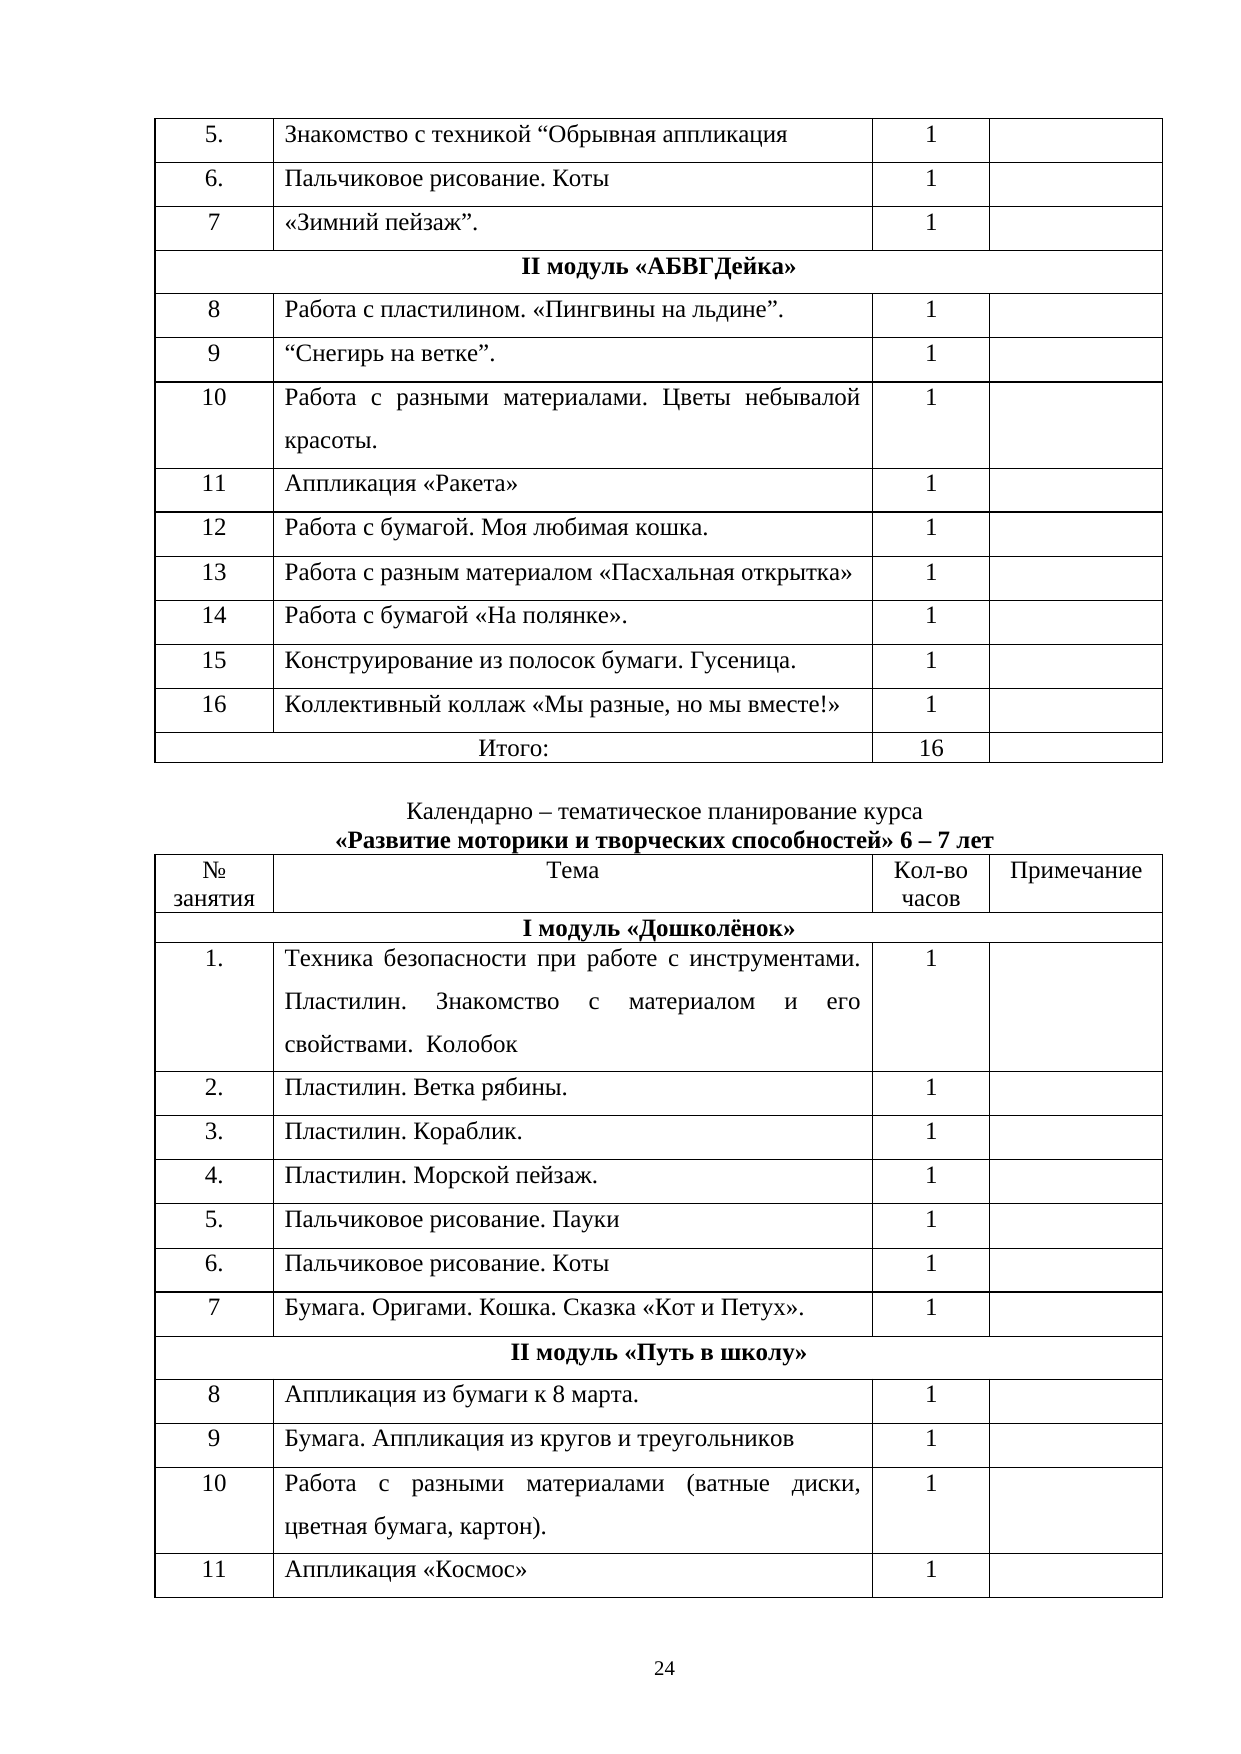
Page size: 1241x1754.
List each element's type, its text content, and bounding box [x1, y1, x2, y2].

table_header № занятия [156, 855, 273, 912]
table_cell Аппликация из бумаги к 8 марта. [274, 1380, 872, 1422]
table_cell [990, 689, 1162, 732]
table_cell Работа с бумагой. Моя любимая кошка. [274, 513, 872, 556]
table_cell II модуль «АБВГДейка» [156, 251, 1162, 293]
table_cell 12 [156, 513, 273, 556]
table_cell 1 [873, 1249, 989, 1291]
table_cell 1 [873, 294, 989, 337]
table_cell [990, 513, 1162, 556]
table_cell Итого: [156, 733, 872, 762]
table_cell 4. [156, 1160, 273, 1203]
table_cell 1 [873, 601, 989, 644]
table_cell “Снегирь на ветке”. [274, 338, 872, 381]
table_cell 1 [873, 645, 989, 688]
table_header Примечание [990, 855, 1162, 912]
table_cell Пластилин. Кораблик. [274, 1116, 872, 1159]
table_cell Работа с разным материалом «Пасхальная открытка» [274, 557, 872, 599]
table_header Тема [274, 855, 872, 912]
table_cell Конструирование из полосок бумаги. Гусеница. [274, 645, 872, 688]
table_cell 1 [873, 1072, 989, 1115]
table_cell 1 [873, 689, 989, 732]
table_cell 14 [156, 601, 273, 644]
table_cell 11 [156, 1554, 273, 1597]
table_cell [990, 1424, 1162, 1467]
table_cell 7 [156, 1293, 273, 1336]
table_cell Работа с разными материалами (ватные диски, цветная бумага, картон). [274, 1468, 872, 1553]
table_cell 15 [156, 645, 273, 688]
table_cell 13 [156, 557, 273, 599]
table_cell 7 [156, 207, 273, 250]
table_header Кол-во часов [873, 855, 989, 912]
table_cell [990, 1554, 1162, 1597]
table_cell 1 [873, 1424, 989, 1467]
table_cell Работа с разными материалами. Цветы небывалой красоты. [274, 383, 872, 467]
table_cell 16 [873, 733, 989, 762]
table_cell [990, 557, 1162, 599]
table_cell Пластилин. Ветка рябины. [274, 1072, 872, 1115]
table_cell [990, 1468, 1162, 1553]
table_cell [990, 1160, 1162, 1203]
table_cell Бумага. Оригами. Кошка. Сказка «Кот и Петух». [274, 1293, 872, 1336]
table_cell 8 [156, 1380, 273, 1422]
table_cell 1 [873, 469, 989, 511]
table_cell [990, 1249, 1162, 1291]
table_cell 9 [156, 338, 273, 381]
table_cell Пальчиковое рисование. Коты [274, 163, 872, 206]
table_cell Знакомство с техникой “Обрывная аппликация [274, 119, 872, 162]
table_cell «Зимний пейзаж”. [274, 207, 872, 250]
table_cell [990, 207, 1162, 250]
table_cell [990, 294, 1162, 337]
table_cell 1. [156, 943, 273, 1071]
table_cell Коллективный коллаж «Мы разные, но мы вместе!» [274, 689, 872, 732]
table_cell 10 [156, 383, 273, 467]
text Календарно – тематическое планирование курса [177, 796, 1152, 825]
table_cell 1 [873, 1293, 989, 1336]
table_cell 1 [873, 1204, 989, 1247]
table_cell II модуль «Путь в школу» [156, 1337, 1162, 1378]
table_cell [990, 601, 1162, 644]
text «Развитие моторики и творческих способностей» 6 – 7 лет [177, 825, 1152, 854]
table_cell 16 [156, 689, 273, 732]
table_cell [990, 338, 1162, 381]
table_cell 1 [873, 513, 989, 556]
table_cell Бумага. Аппликация из кругов и треугольников [274, 1424, 872, 1467]
table_cell 10 [156, 1468, 273, 1553]
table_cell 2. [156, 1072, 273, 1115]
table_cell 1 [873, 1468, 989, 1553]
table_cell [990, 733, 1162, 762]
table_cell 6. [156, 1249, 273, 1291]
table_cell Аппликация «Космос» [274, 1554, 872, 1597]
table_cell 5. [156, 119, 273, 162]
table_cell [990, 383, 1162, 467]
table_cell Работа с бумагой «На полянке». [274, 601, 872, 644]
table_cell 1 [873, 383, 989, 467]
table_cell [990, 645, 1162, 688]
table_cell 1 [873, 207, 989, 250]
table_cell [990, 1380, 1162, 1422]
table_cell [990, 163, 1162, 206]
table_cell 1 [873, 338, 989, 381]
table_cell [990, 119, 1162, 162]
table_cell 1 [873, 163, 989, 206]
table_cell I модуль «Дошколёнок» [156, 913, 1162, 942]
table_cell 1 [873, 119, 989, 162]
table_cell Пальчиковое рисование. Коты [274, 1249, 872, 1291]
table_cell Аппликация «Ракета» [274, 469, 872, 511]
table_cell [990, 943, 1162, 1071]
table_cell 1 [873, 1160, 989, 1203]
table_cell Техника безопасности при работе с инструментами. Пластилин. Знакомство с материалом и его свойствами. Колобок [274, 943, 872, 1071]
table_cell [990, 1204, 1162, 1247]
table_cell Пальчиковое рисование. Пауки [274, 1204, 872, 1247]
table_cell [990, 469, 1162, 511]
table_cell 1 [873, 943, 989, 1071]
table_cell [990, 1116, 1162, 1159]
table_cell 1 [873, 1380, 989, 1422]
table_cell Работа с пластилином. «Пингвины на льдине”. [274, 294, 872, 337]
table_cell 6. [156, 163, 273, 206]
table_cell [990, 1072, 1162, 1115]
table_cell 8 [156, 294, 273, 337]
table_cell [990, 1293, 1162, 1336]
table_cell 1 [873, 557, 989, 599]
table_cell 1 [873, 1554, 989, 1597]
table_cell Пластилин. Морской пейзаж. [274, 1160, 872, 1203]
table_cell 5. [156, 1204, 273, 1247]
table_cell 11 [156, 469, 273, 511]
table_cell 3. [156, 1116, 273, 1159]
table_cell 9 [156, 1424, 273, 1467]
table_cell 1 [873, 1116, 989, 1159]
